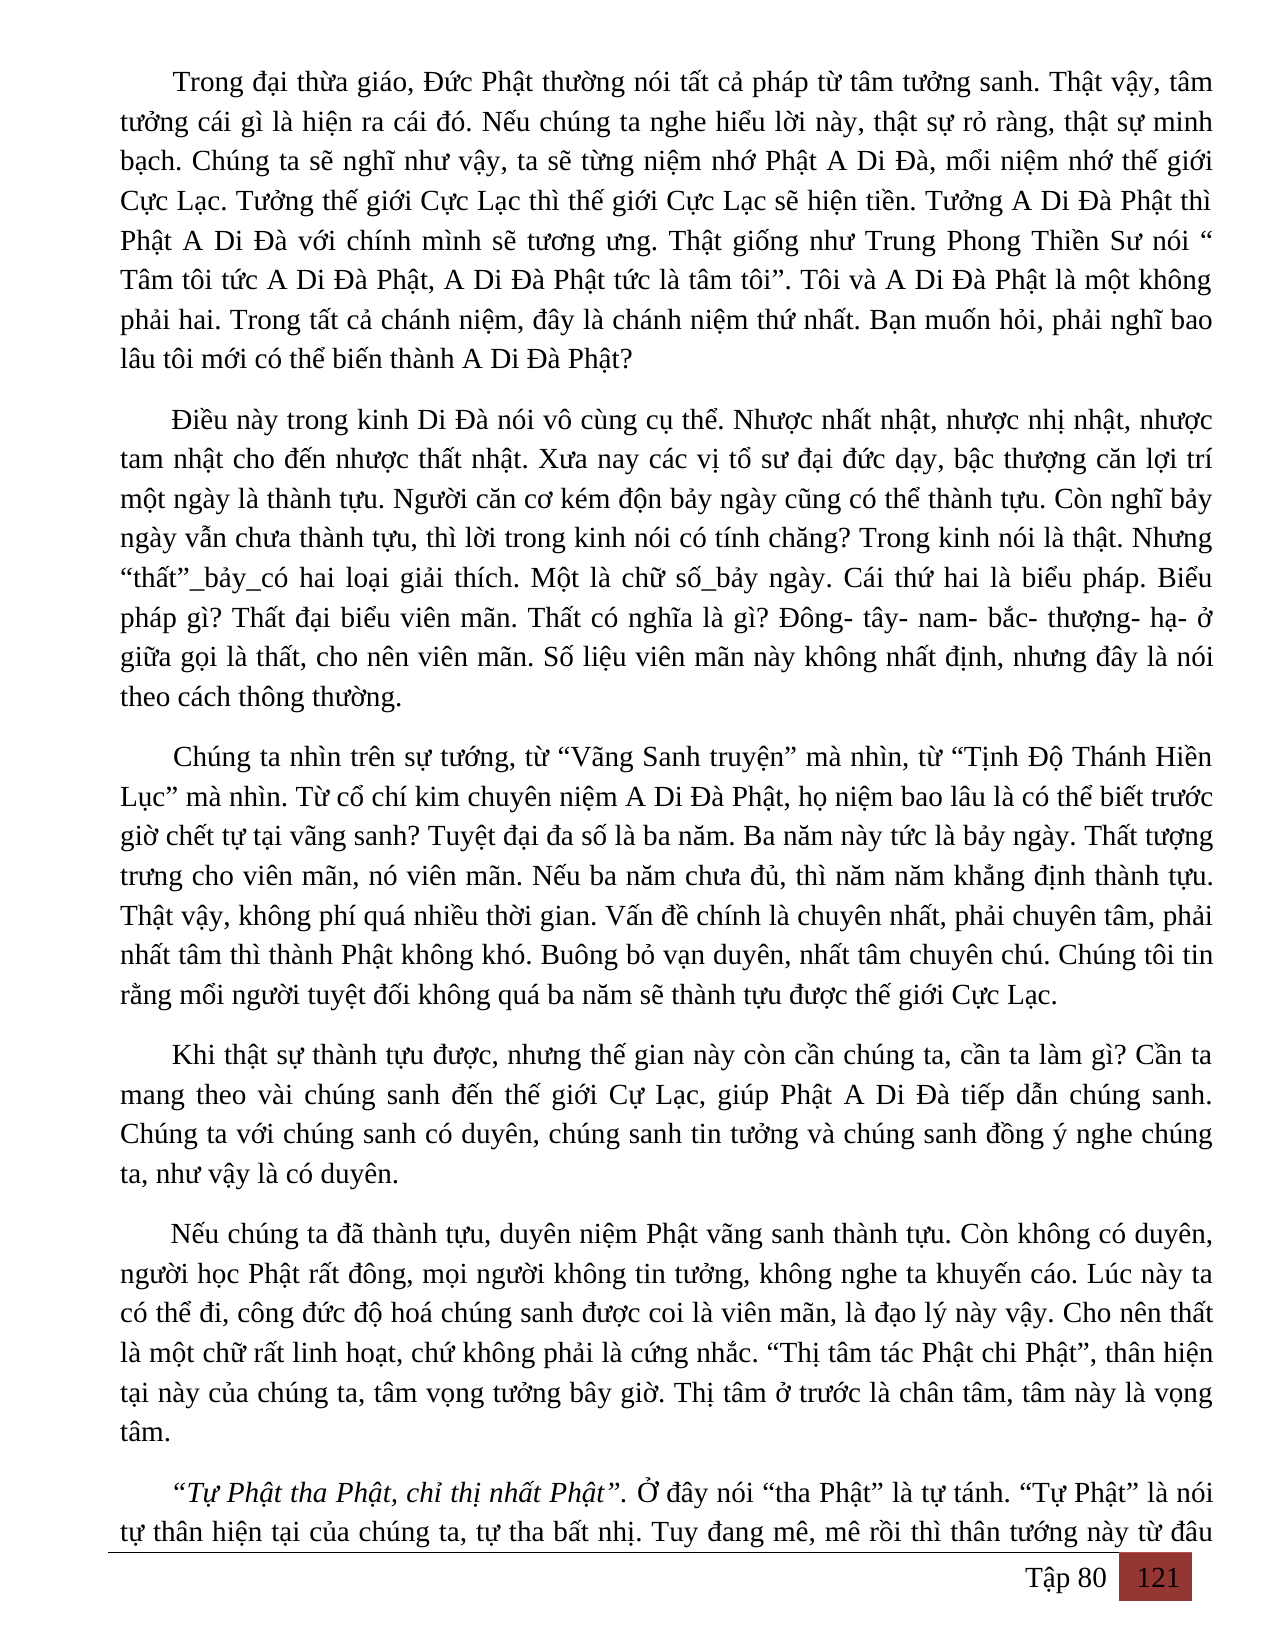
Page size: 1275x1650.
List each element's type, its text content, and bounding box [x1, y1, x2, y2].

text Điều này trong kinh Di Đà nói vô cùng cụ thể. Nhược nhất nhật, nhược nhị nhật, nhược tam nhật cho đến nhược thất nhật. Xưa nay các vị tổ sư đại đức dạy, bậc thượng căn lợi trí một ngày là thành tựu. Người căn cơ kém độn bảy ngày cũng có thể thành tựu. Còn nghĩ bảy ngày vẫn chưa thành tựu, thì lời trong kinh nói có tính chăng? Trong kinh nói là thật. Nhưng “thất”_bảy_có hai loại giải thích. Một là chữ số_bảy ngày. Cái thứ hai là biểu pháp. Biểu pháp gì? Thất đại biểu viên mãn. Thất có nghĩa là gì? Đông- tây- nam- bắc- thượng- hạ- ở giữa gọi là thất, cho nên viên mãn. Số liệu viên mãn này không nhất định, nhưng đây là nói theo cách thông thường. [120, 397, 1215, 714]
text Trong đại thừa giáo, Đức Phật thường nói tất cả pháp từ tâm tưởng sanh. Thật vậy, tâm tưởng cái gì là hiện ra cái đó. Nếu chúng ta nghe hiểu lời này, thật sự rỏ ràng, thật sự minh bạch. Chúng ta sẽ nghĩ như vậy, ta sẽ từng niệm nhớ Phật A Di Đà, mổi niệm nhớ thế giới Cực Lạc. Tưởng thế giới Cực Lạc thì thế giới Cực Lạc sẽ hiện tiền. Tưởng A Di Đà Phật thì Phật A Di Đà với chính mình sẽ tương ưng. Thật giống như Trung Phong Thiền Sư nói “ Tâm tôi tức A Di Đà Phật, A Di Đà Phật tức là tâm tôi”. Tôi và A Di Đà Phật là một không phải hai. Trong tất cả chánh niệm, đây là chánh niệm thứ nhất. Bạn muốn hỏi, phải nghĩ bao lâu tôi mới có thể biến thành A Di Đà Phật? [120, 60, 1215, 377]
text Nếu chúng ta đã thành tựu, duyên niệm Phật vãng sanh thành tựu. Còn không có duyên, người học Phật rất đông, mọi người không tin tưởng, không nghe ta khuyến cáo. Lúc này ta có thể đi, công đức độ hoá chúng sanh được coi là viên mãn, là đạo lý này vậy. Cho nên thất là một chữ rất linh hoạt, chứ không phải là cứng nhắc. “Thị tâm tác Phật chi Phật”, thân hiện tại này của chúng ta, tâm vọng tưởng bây giờ. Thị tâm ở trước là chân tâm, tâm này là vọng tâm. [120, 1212, 1215, 1449]
text Chúng ta nhìn trên sự tướng, từ “Vãng Sanh truyện” mà nhìn, từ “Tịnh Độ Thánh Hiền Lục” mà nhìn. Từ cổ chí kim chuyên niệm A Di Đà Phật, họ niệm bao lâu là có thể biết trước giờ chết tự tại vãng sanh? Tuyệt đại đa số là ba năm. Ba năm này tức là bảy ngày. Thất tượng trưng cho viên mãn, nó viên mãn. Nếu ba năm chưa đủ, thì năm năm khẳng định thành tựu. Thật vậy, không phí quá nhiều thời gian. Vấn đề chính là chuyên nhất, phải chuyên tâm, phải nhất tâm thì thành Phật không khó. Buông bỏ vạn duyên, nhất tâm chuyên chú. Chúng tôi tin rằng mổi người tuyệt đối không quá ba năm sẽ thành tựu được thế giới Cực Lạc. [120, 735, 1215, 1012]
text Khi thật sự thành tựu được, nhưng thế gian này còn cần chúng ta, cần ta làm gì? Cần ta mang theo vài chúng sanh đến thế giới Cự Lạc, giúp Phật A Di Đà tiếp dẫn chúng sanh. Chúng ta với chúng sanh có duyên, chúng sanh tin tưởng và chúng sanh đồng ý nghe chúng ta, như vậy là có duyên. [120, 1033, 1215, 1191]
